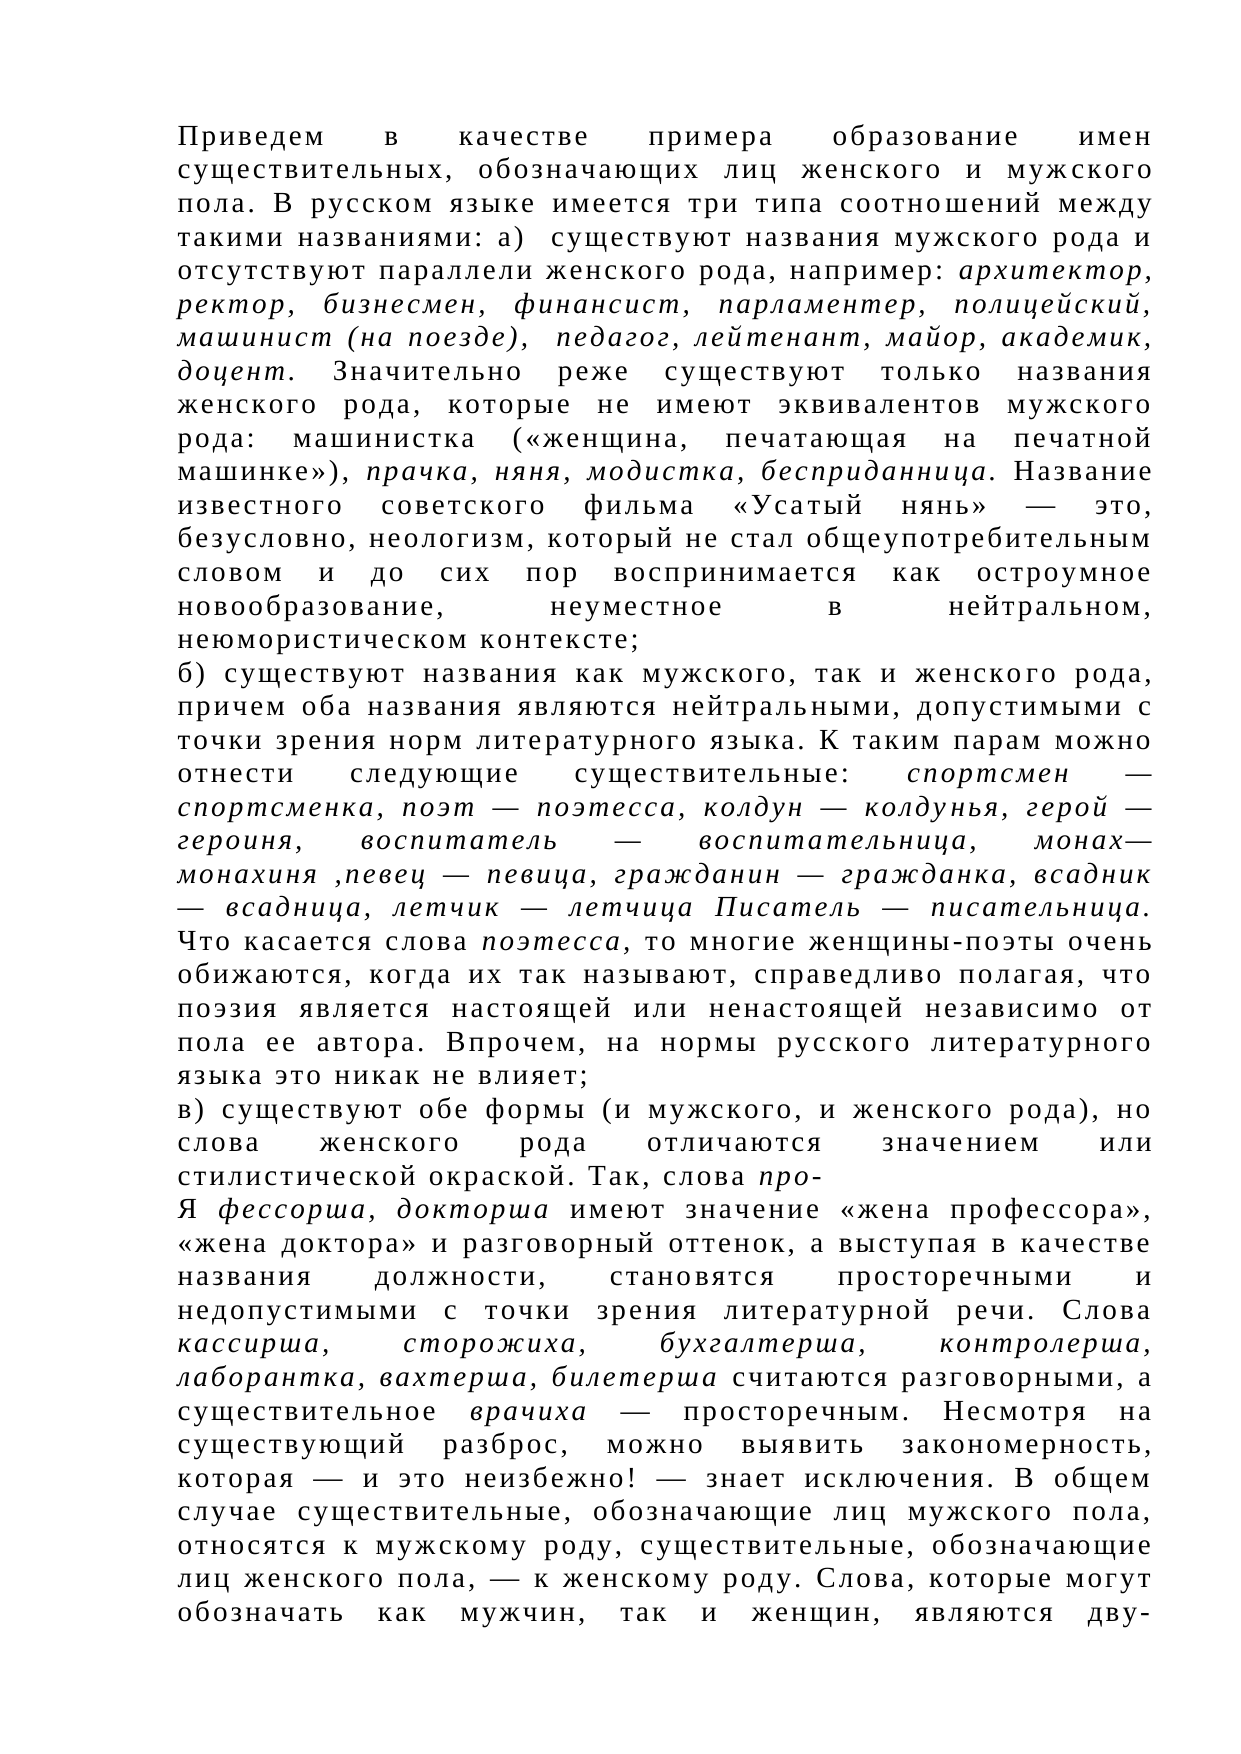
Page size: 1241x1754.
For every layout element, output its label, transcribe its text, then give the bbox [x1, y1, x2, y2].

text в) существуют обе формы (и мужского, и женского рода), но слова женского рода отличаются значением или стилистической окраской. Так, слова про- [177, 1091, 1152, 1191]
text б) существуют названия как мужского, так и женского рода, причем оба названия являются нейтральными, допустимыми с точки зрения норм литературного языка. К таким парам можно отнести следующие существительные: спортсмен — спортсменка, поэт — поэтесса, колдун — колдунья, герой — героиня, воспитатель — воспитательница, монах— монахиня ,певец — певица, гражданин — гражданка, всадник — всадница, летчик — летчица Писатель — писательница. Что касается слова поэтесса, то многие женщины-поэты очень обижаются, когда их так называют, справедливо полагая, что поэзия является настоящей или ненастоящей независимо от пола ее автора. Впрочем, на нормы русского литературного языка это никак не влияет; [177, 655, 1152, 1091]
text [177, 1191, 1152, 1627]
text Приведем в качестве примера образование имен существительных, обозначающих лиц женского и мужского пола. В русском языке имеется три типа соотношений между такими названиями: а) существуют названия мужского рода и отсутствуют параллели женского рода, например: архитектор, ректор, бизнесмен, финансист, парламентер, полицейский, машинист (на поезде), педагог, лейтенант, майор, академик, доцент. Значительно реже существуют только названия женского рода, которые не имеют эквивалентов мужского рода: машинистка («женщина, печатающая на печатной машинке»), прачка, няня, модистка, бесприданница. Название известного советского фильма «Усатый нянь» — это, безусловно, неологизм, который не стал общеупотребительным словом и до сих пор воспринимается как остроумное новообразование, неуместное в нейтральном, неюмористическом контексте; [177, 118, 1152, 655]
